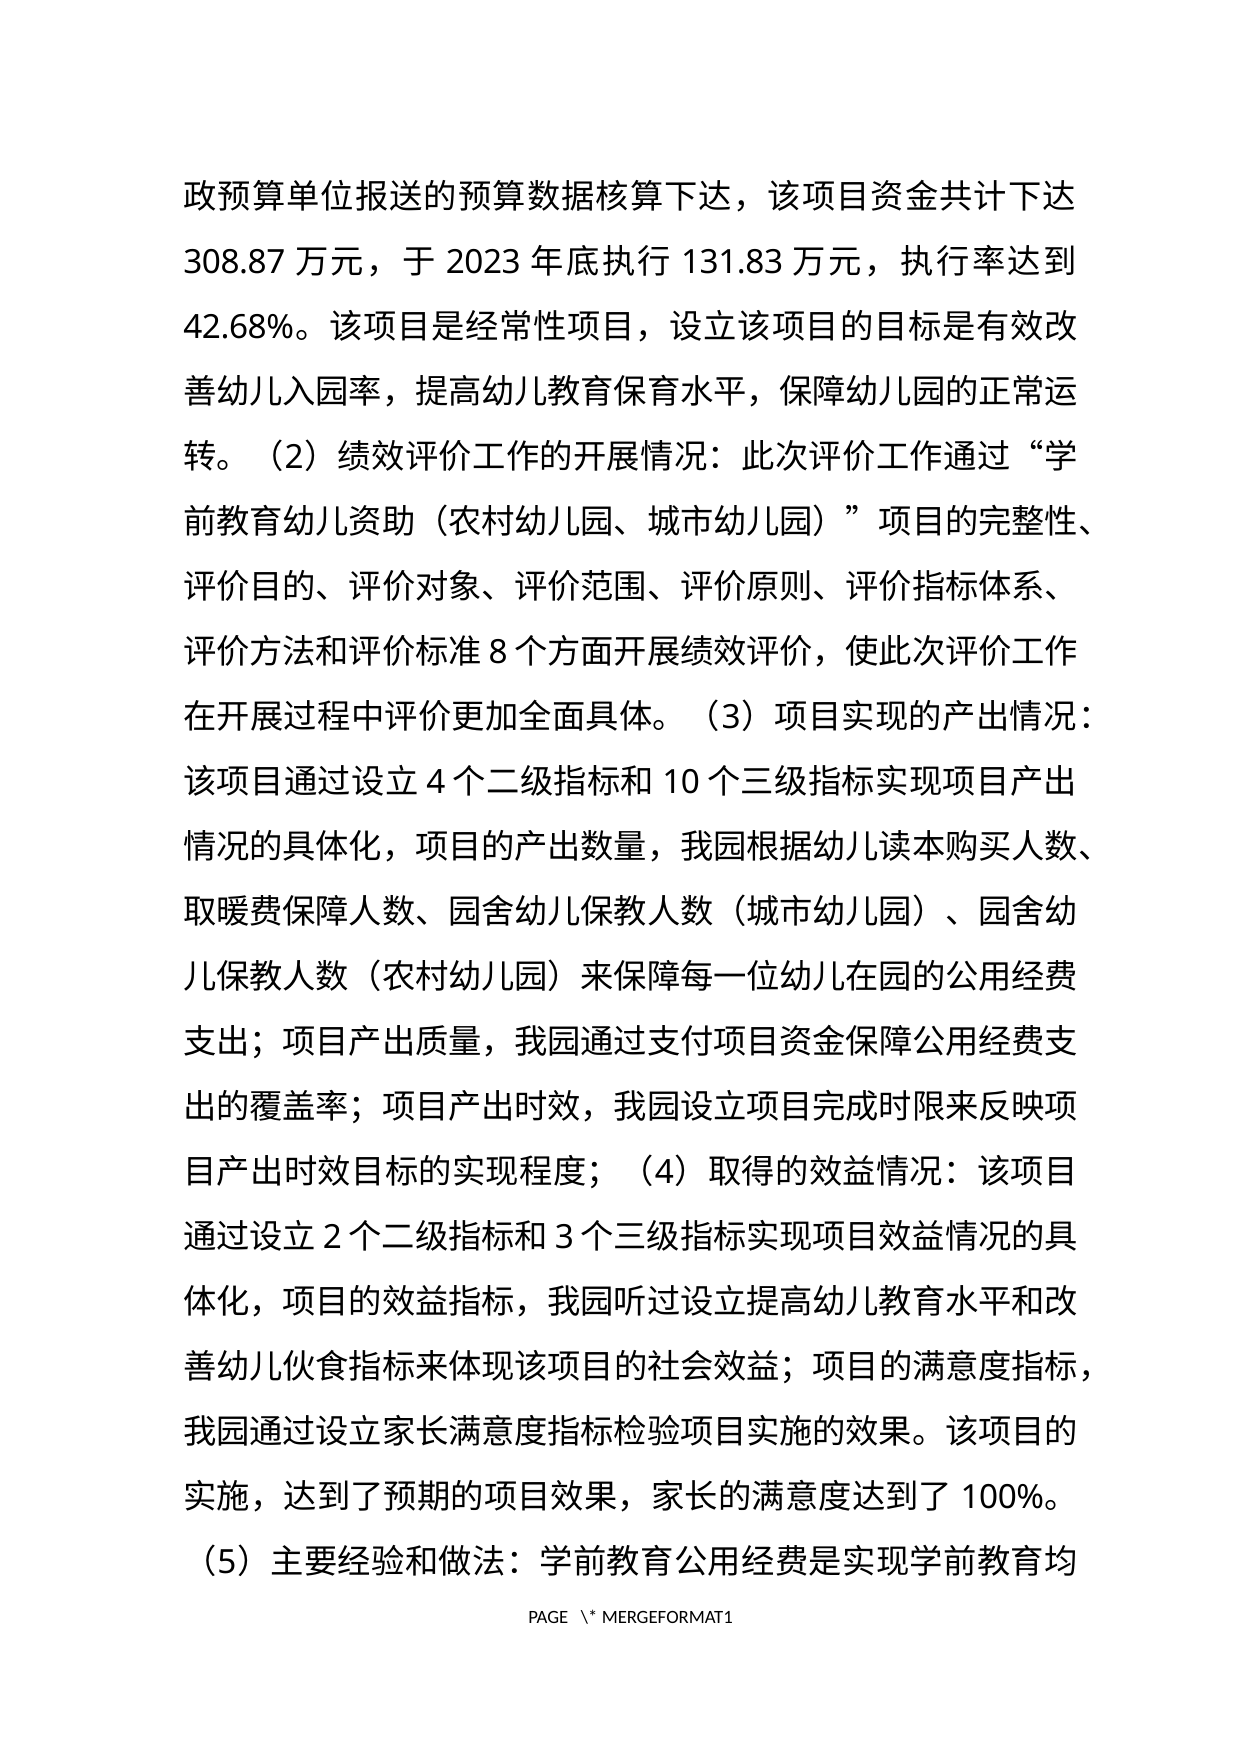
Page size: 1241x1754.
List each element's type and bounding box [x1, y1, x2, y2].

text [183, 162, 1078, 1592]
